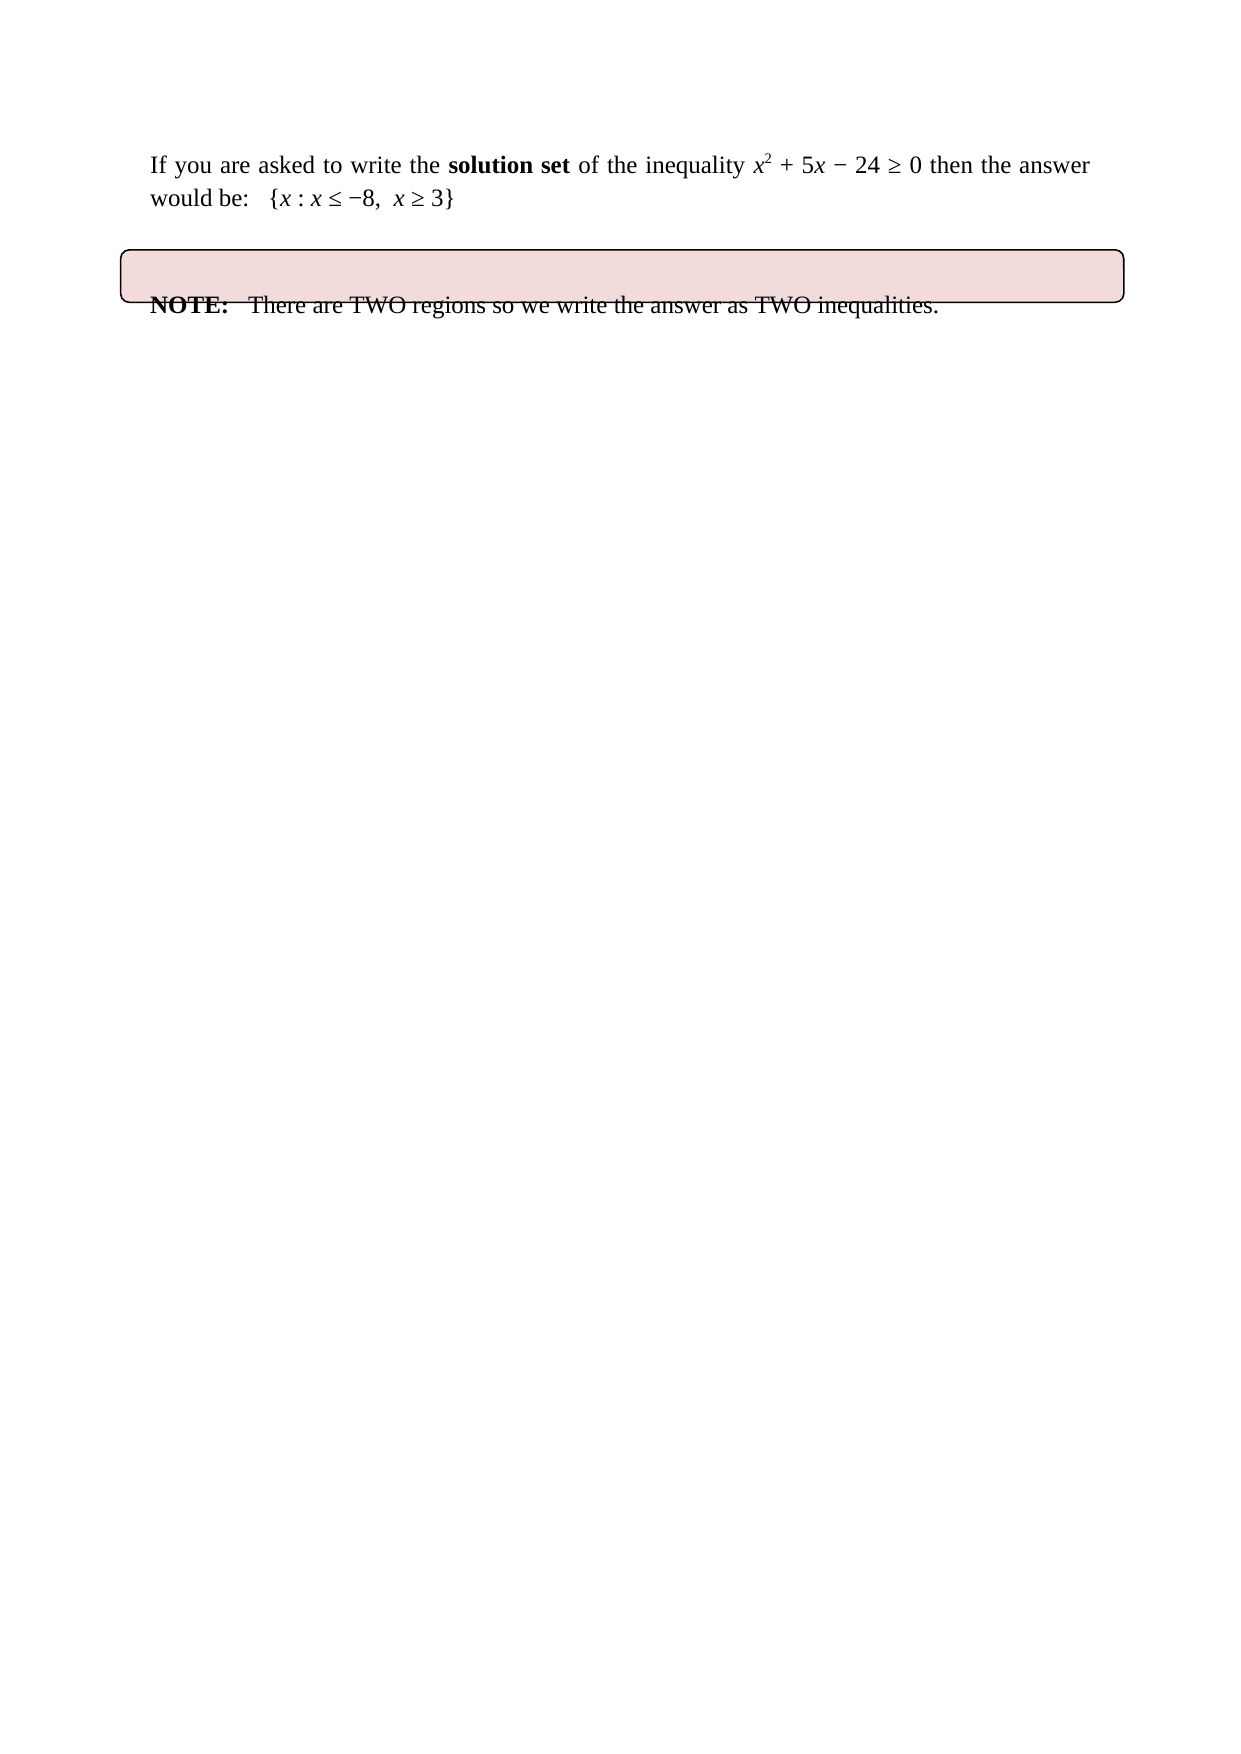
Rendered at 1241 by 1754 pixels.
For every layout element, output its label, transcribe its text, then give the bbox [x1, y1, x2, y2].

text If you are asked to write the solution set of the inequality x2 + 5x − 24 ≥ 0 then the answer would be: {x : x ≤ −8, x ≥ 3} [150, 150, 1090, 212]
text NOTE: There are TWO regions so we write the answer as TWO inequalities. [91, 256, 1090, 318]
